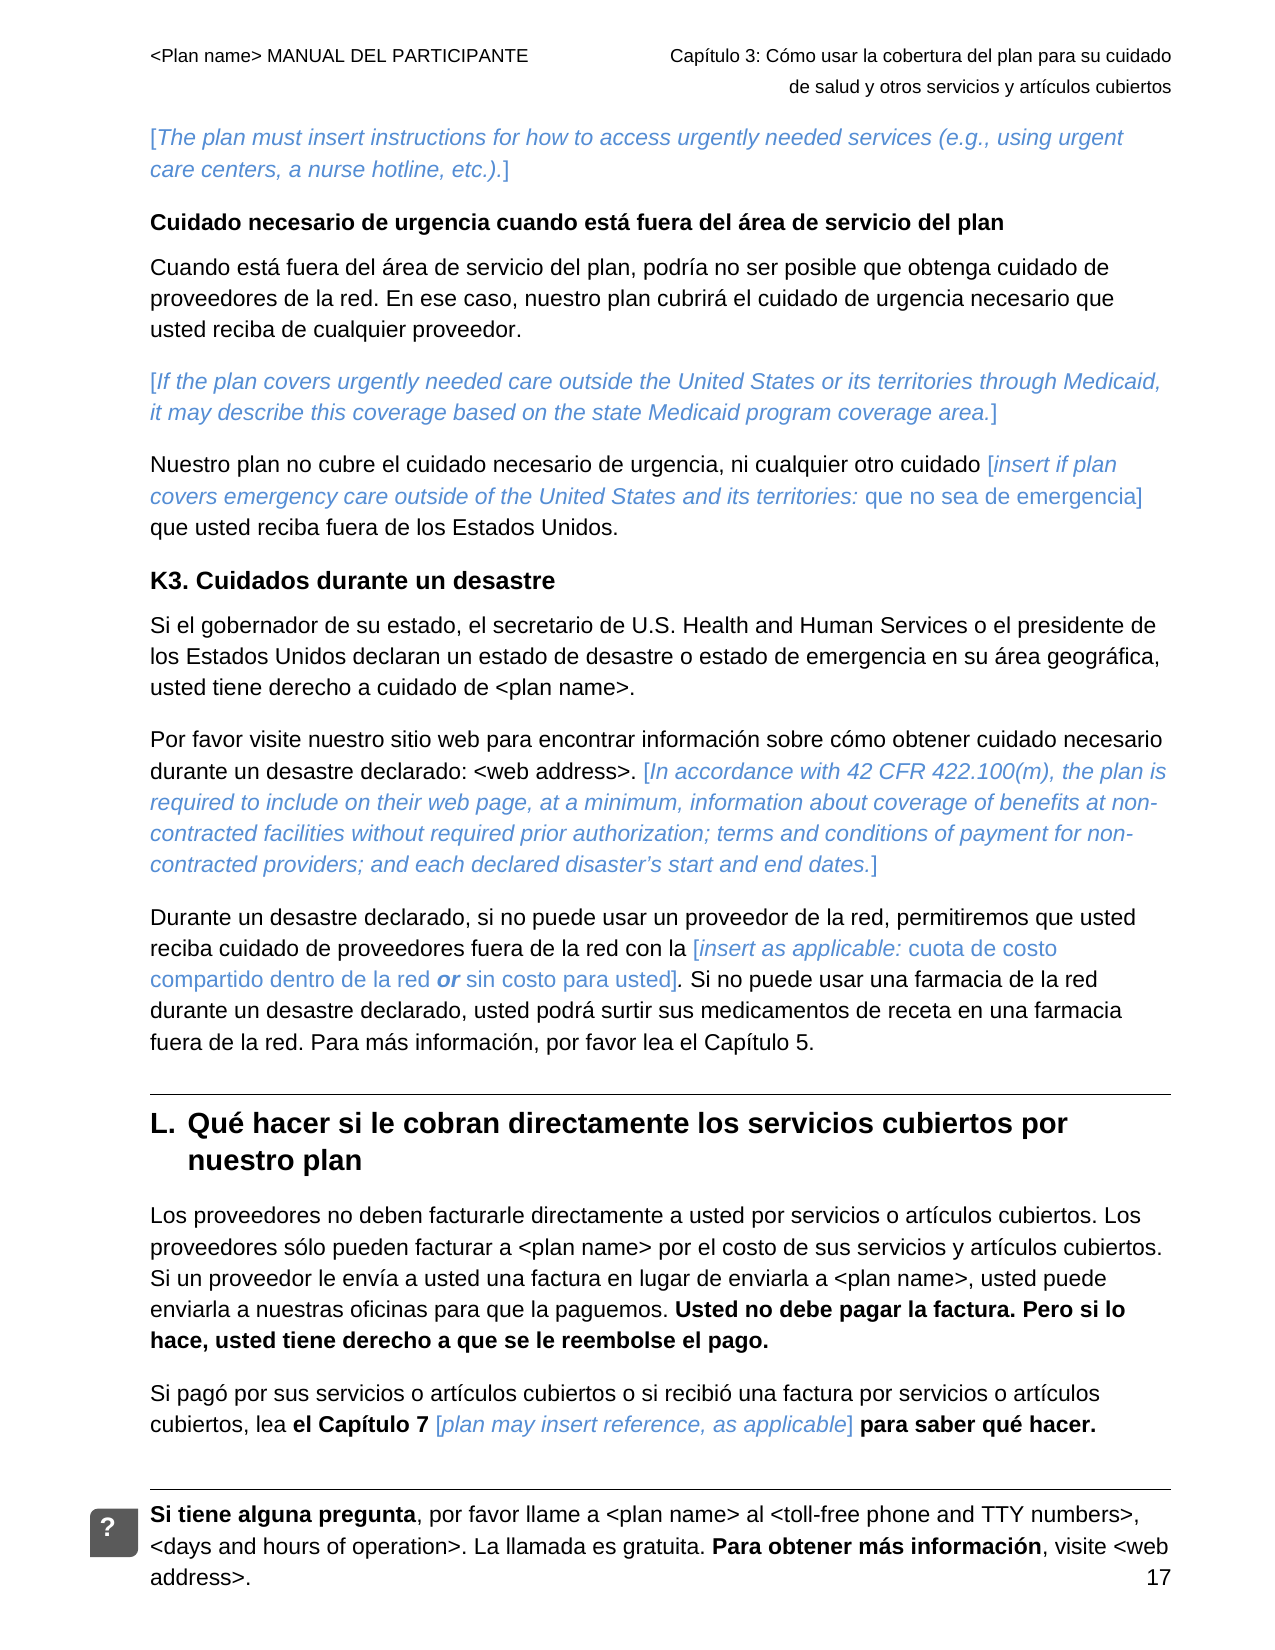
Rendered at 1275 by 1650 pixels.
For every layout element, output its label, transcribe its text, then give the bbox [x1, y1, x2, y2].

list Si pagó por sus servicios o artículos cubiertos o si recibió una factura por servicios o artículos cubiertos, lea el Capítulo 7 [plan may insert reference, as applicable] para saber qué hacer. [150, 1376, 1171, 1438]
text Durante un desastre declarado, si no puede usar un proveedor de la red, permitiremos que usted reciba cuidado de proveedores fuera de la red con la [insert as applicable: cuota de costo compartido dentro de la red or sin costo para usted]. Si no puede usar una farmacia de la red durante un desastre declarado, usted podrá surtir sus medicamentos de receta en una farmacia fuera de la red. Para más información, por favor lea el Capítulo 5. [150, 900, 1171, 1056]
list Nuestro plan no cubre el cuidado necesario de urgencia, ni cualquier otro cuidado [insert if plan covers emergency care outside of the United States and its territories: que no sea de emergencia] que usted reciba fuera de los Estados Unidos. [150, 448, 1171, 542]
text Cuando está fuera del área de servicio del plan, podría no ser posible que obtenga cuidado de proveedores de la red. En ese caso, nuestro plan cubrirá el cuidado de urgencia necesario que usted reciba de cualquier proveedor. [150, 250, 1171, 344]
text Los proveedores no deben facturarle directamente a usted por servicios o artículos cubiertos. Los proveedores sólo pueden facturar a <plan name> por el costo de sus servicios y artículos cubiertos. Si un proveedor le envía a usted una factura en lugar de enviarla a <plan name>, usted puede enviarla a nuestras oficinas para que la paguemos. Usted no debe pagar la factura. Pero si lo hace, usted tiene derecho a que se le reembolse el pago. [150, 1199, 1171, 1355]
text [The plan must insert instructions for how to access urgently needed services (e.g., using urgent care centers, a nurse hotline, etc.).] [150, 121, 1171, 183]
text [If the plan covers urgently needed care outside the United States or its territories through Medicaid, it may describe this coverage based on the state Medicaid program coverage area.] [150, 364, 1171, 427]
subtitle K3. Cuidados durante un desastre [150, 562, 1096, 596]
text Si el gobernador de su estado, el secretario de U.S. Health and Human Services o el presidente de los Estados Unidos declaran un estado de desastre o estado de emergencia en su área geográfica, usted tiene derecho a cuidado de <plan name>. [150, 608, 1171, 702]
text Por favor visite nuestro sitio web para encontrar información sobre cómo obtener cuidado necesario durante un desastre declarado: <web address>. [In accordance with 42 CFR 422.100(m), the plan is required to include on their web page, at a minimum, information about coverage of benefits at non-contracted facilities without required prior authorization; terms and conditions of payment for non-contracted providers; and each declared disaster’s start and end dates.] [150, 723, 1171, 879]
subtitle Cuidado necesario de urgencia cuando está fuera del área de servicio del plan [150, 204, 1096, 237]
subtitle L. Qué hacer si le cobran directamente los servicios cubiertos por nuestro plan [150, 1095, 1171, 1178]
